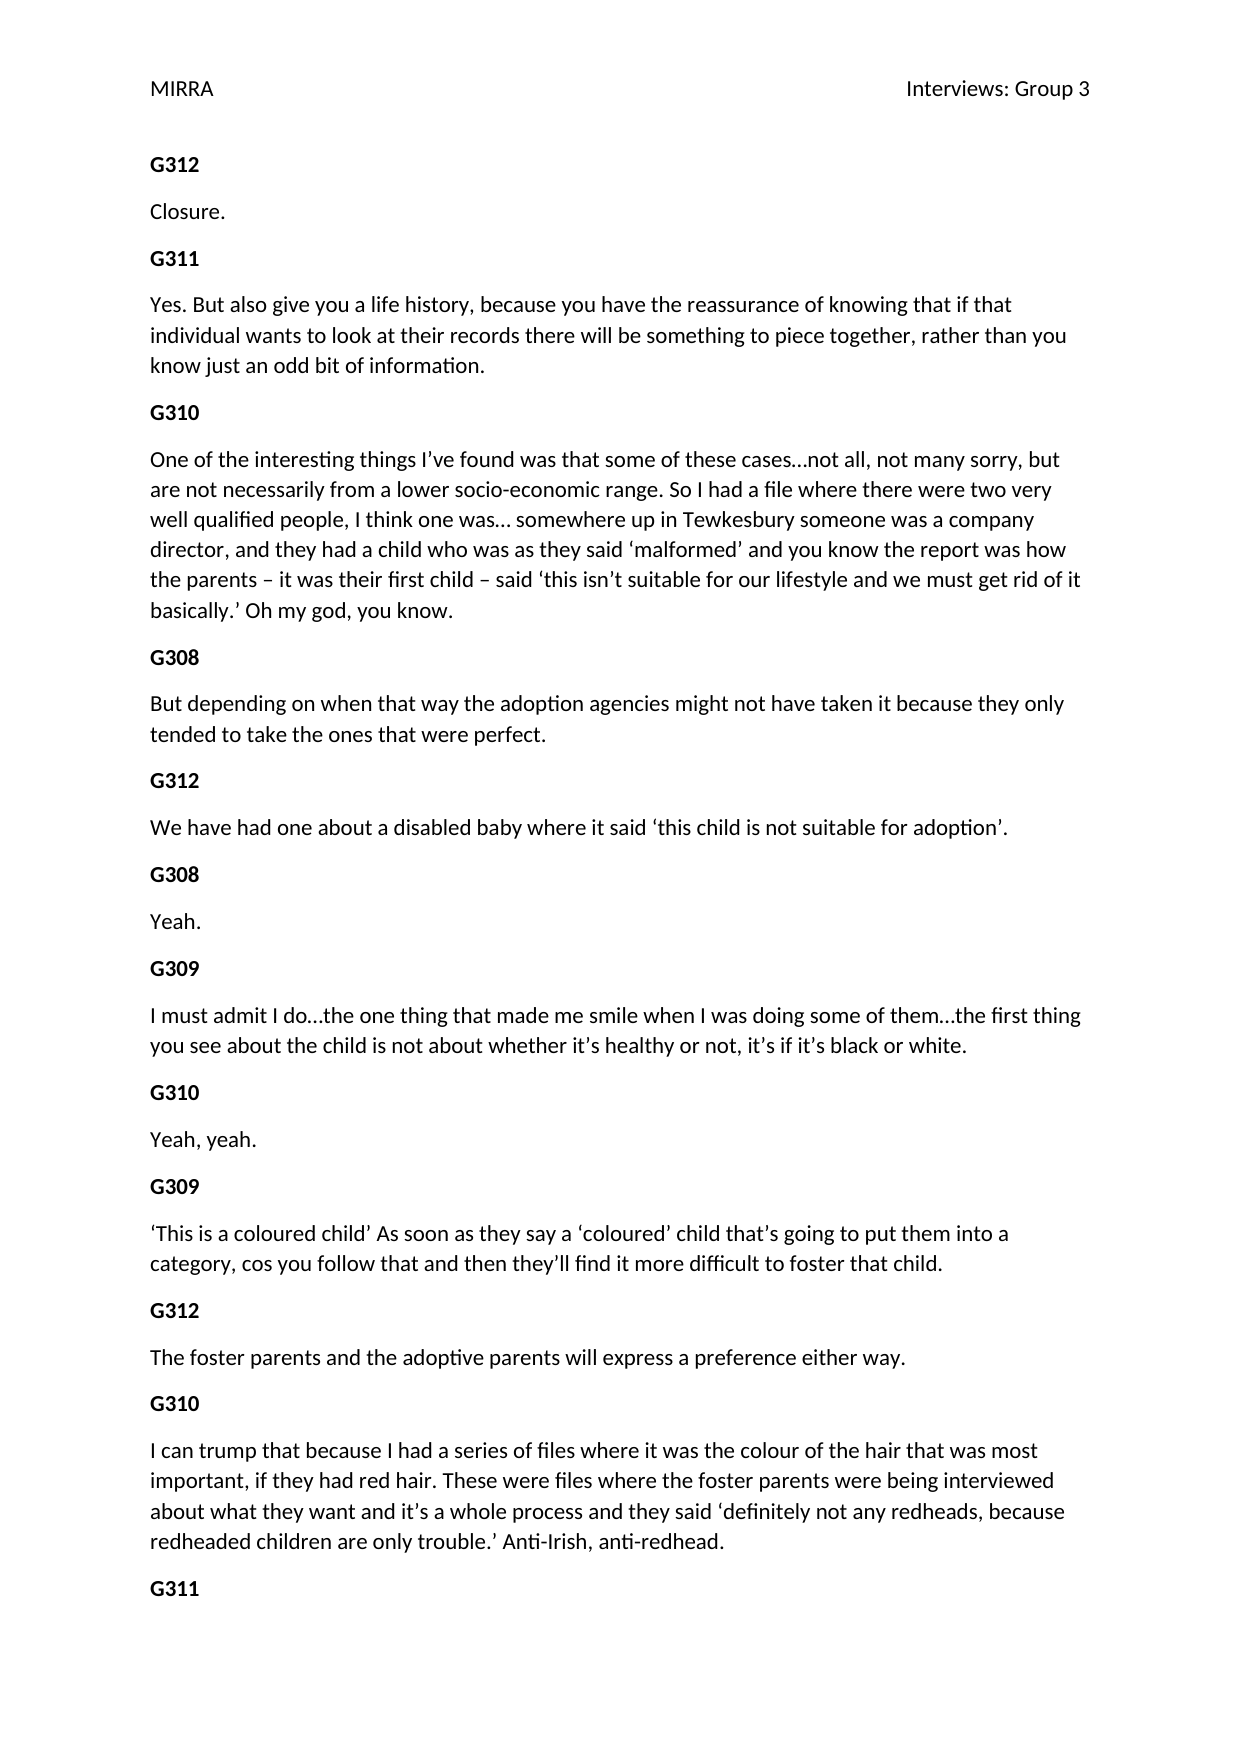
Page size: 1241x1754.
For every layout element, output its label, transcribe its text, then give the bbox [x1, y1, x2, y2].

text G312 [150, 150, 1090, 178]
text G311 [150, 244, 1090, 272]
text ‘This is a coloured child’ As soon as they say a ‘coloured’ child that’s going to put them into a category, cos you follow that and then they’ll find it more difficult to foster that child. [150, 1219, 1090, 1277]
text G310 [150, 1389, 1090, 1418]
text G312 [150, 767, 1090, 795]
text G308 [150, 643, 1090, 671]
text G311 [150, 1574, 1090, 1602]
text One of the interesting things I’ve found was that some of these cases…not all, not many sorry, but are not necessarily from a lower socio-economic range. So I had a file where there were two very well qualified people, I think one was… somewhere up in Tewkesbury someone was a company director, and they had a child who was as they said ‘malformed’ and you know the report was how the parents – it was their first child – said ‘this isn’t suitable for our lifestyle and we must get rid of it basically.’ Oh my god, you know. [150, 445, 1090, 624]
text Yeah. [150, 907, 1090, 935]
text Closure. [150, 197, 1090, 225]
text I can trump that because I had a series of files where it was the colour of the hair that was most important, if they had red hair. These were files where the foster parents were being interviewed about what they want and it’s a whole process and they said ‘definitely not any redheads, because redheaded children are only trouble.’ Anti-Irish, anti-redhead. [150, 1436, 1090, 1555]
text But depending on when that way the adoption agencies might not have taken it because they only tended to take the ones that were perfect. [150, 689, 1090, 748]
text G310 [150, 398, 1090, 426]
text The foster parents and the adoptive parents will express a preference either way. [150, 1343, 1090, 1371]
text We have had one about a disabled baby where it said ‘this child is not suitable for adoption’. [150, 813, 1090, 842]
text G312 [150, 1296, 1090, 1324]
text G310 [150, 1078, 1090, 1106]
text I must admit I do…the one thing that made me smile when I was doing some of them…the first thing you see about the child is not about whether it’s healthy or not, it’s if it’s black or white. [150, 1001, 1090, 1059]
text G308 [150, 860, 1090, 888]
text G309 [150, 1172, 1090, 1200]
text G309 [150, 954, 1090, 982]
text Yeah, yeah. [150, 1125, 1090, 1153]
text Yes. But also give you a life history, because you have the reassurance of knowing that if that individual wants to look at their records there will be something to piece together, rather than you know just an odd bit of information. [150, 291, 1090, 379]
